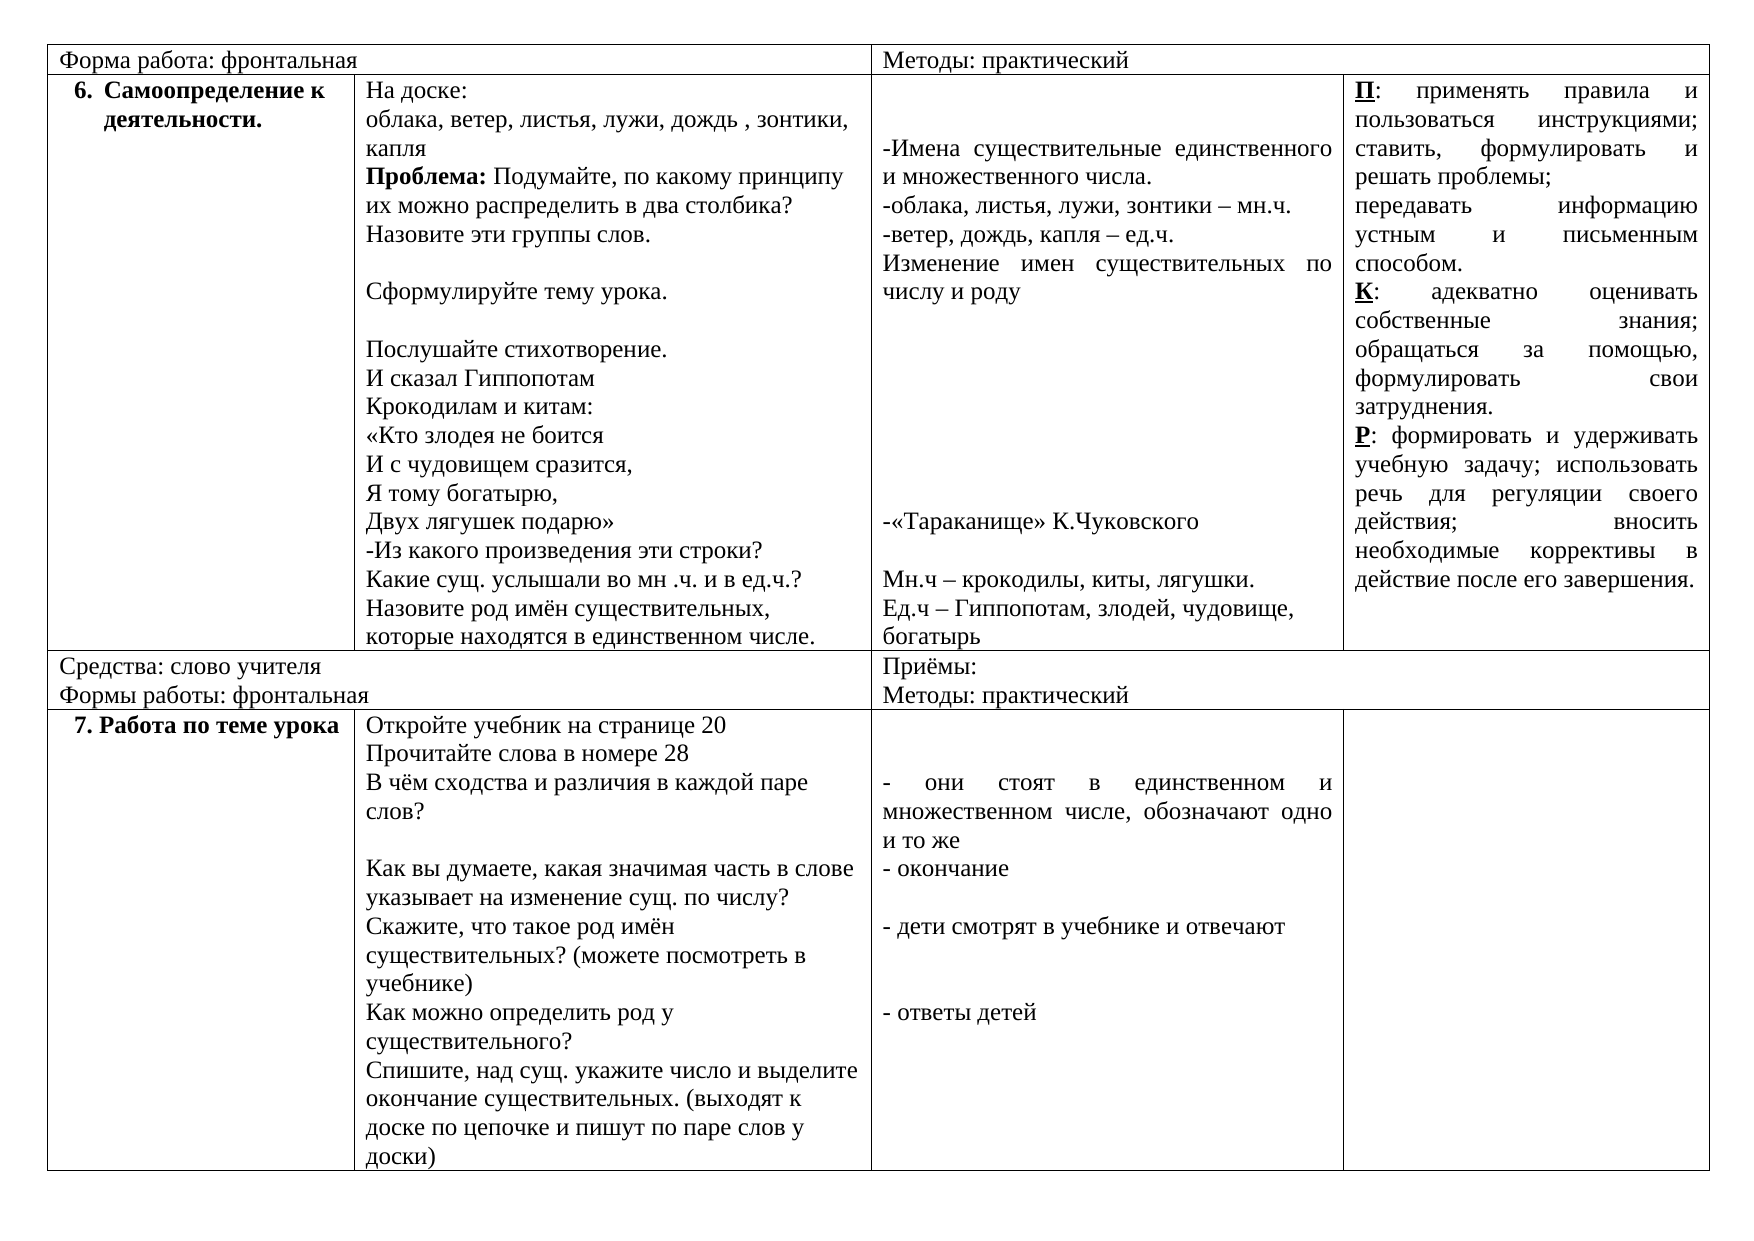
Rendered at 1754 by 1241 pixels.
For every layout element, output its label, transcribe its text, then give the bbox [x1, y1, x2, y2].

table_cell Приёмы: Методы: практический [872, 45, 1709, 103]
table_cell -Имена существительные единственного и множественного числа. -облака, листья, лужи, зонтики – мн.ч. -ветер, дождь, капля – ед.ч. Изменение имен существительных по числу и роду -«Тараканище» К.Чуковского Мн.ч – крокодилы, киты, лягушки. Ед.ч – Гиппопотам, злодей, чудовище, богатырь [872, 104, 1343, 679]
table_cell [872, 739, 1343, 1170]
table_cell На доске: облака, ветер, листья, лужи, дождь , зонтики, капля Проблема: Подумайте, по какому принципу их можно распределить в два столбика? Назовите эти группы слов. Сформулируйте тему урока. Послушайте стихотворение. И сказал Гиппопотам Крокодилам и китам: «Кто злодея не боится И с чудовищем сразится, Я тому богатырю, Двух лягушек подарю» -Из какого произведения эти строки? Какие сущ. услышали во мн .ч. и в ед.ч.? Назовите род имён существительных, которые находятся в единственном числе. [355, 104, 871, 679]
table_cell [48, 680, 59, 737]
table_cell Самоопределение к деятельности. [48, 104, 354, 679]
table_cell П: применять правила и пользоваться инструкциями; ставить, формулировать и решать проблемы; передавать информацию устным и письменным способом. К: адекватно оценивать собственные знания; обращаться за помощью, формулировать свои затруднения. Р: формировать и удерживать учебную задачу; использовать речь для регуляции своего действия; вносить необходимые коррективы в действие после его завершения. [1344, 104, 1709, 679]
table_cell Средства: слово учителя Формы работы: фронтальная [321, 680, 871, 737]
table_cell Средства: упражнения в стихотворной форме Форма работа: фронтальная [48, 45, 871, 103]
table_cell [48, 739, 354, 1170]
table_cell [1344, 739, 1709, 1170]
table_cell Приёмы: Методы: практический [872, 680, 1709, 737]
